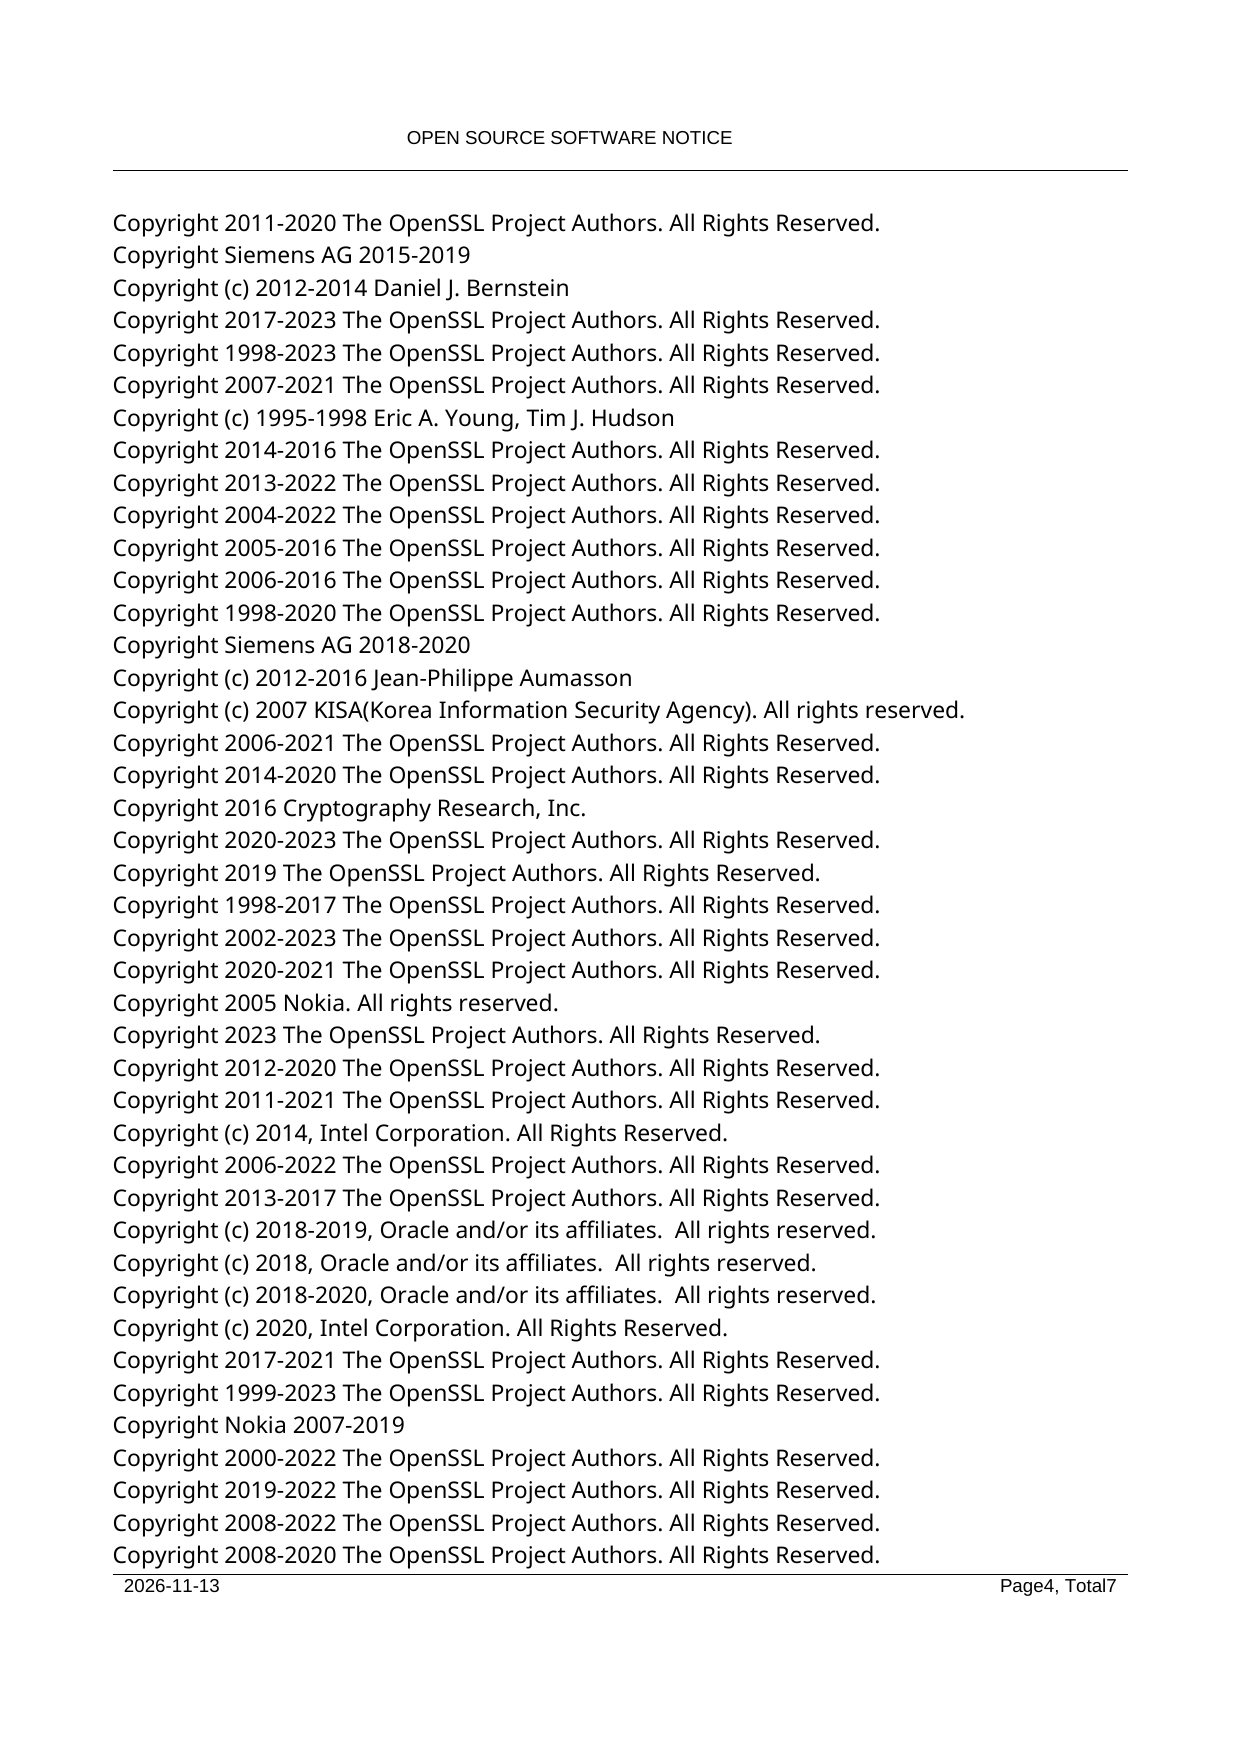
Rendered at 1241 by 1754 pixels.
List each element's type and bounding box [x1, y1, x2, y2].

text [112, 206, 1128, 1571]
